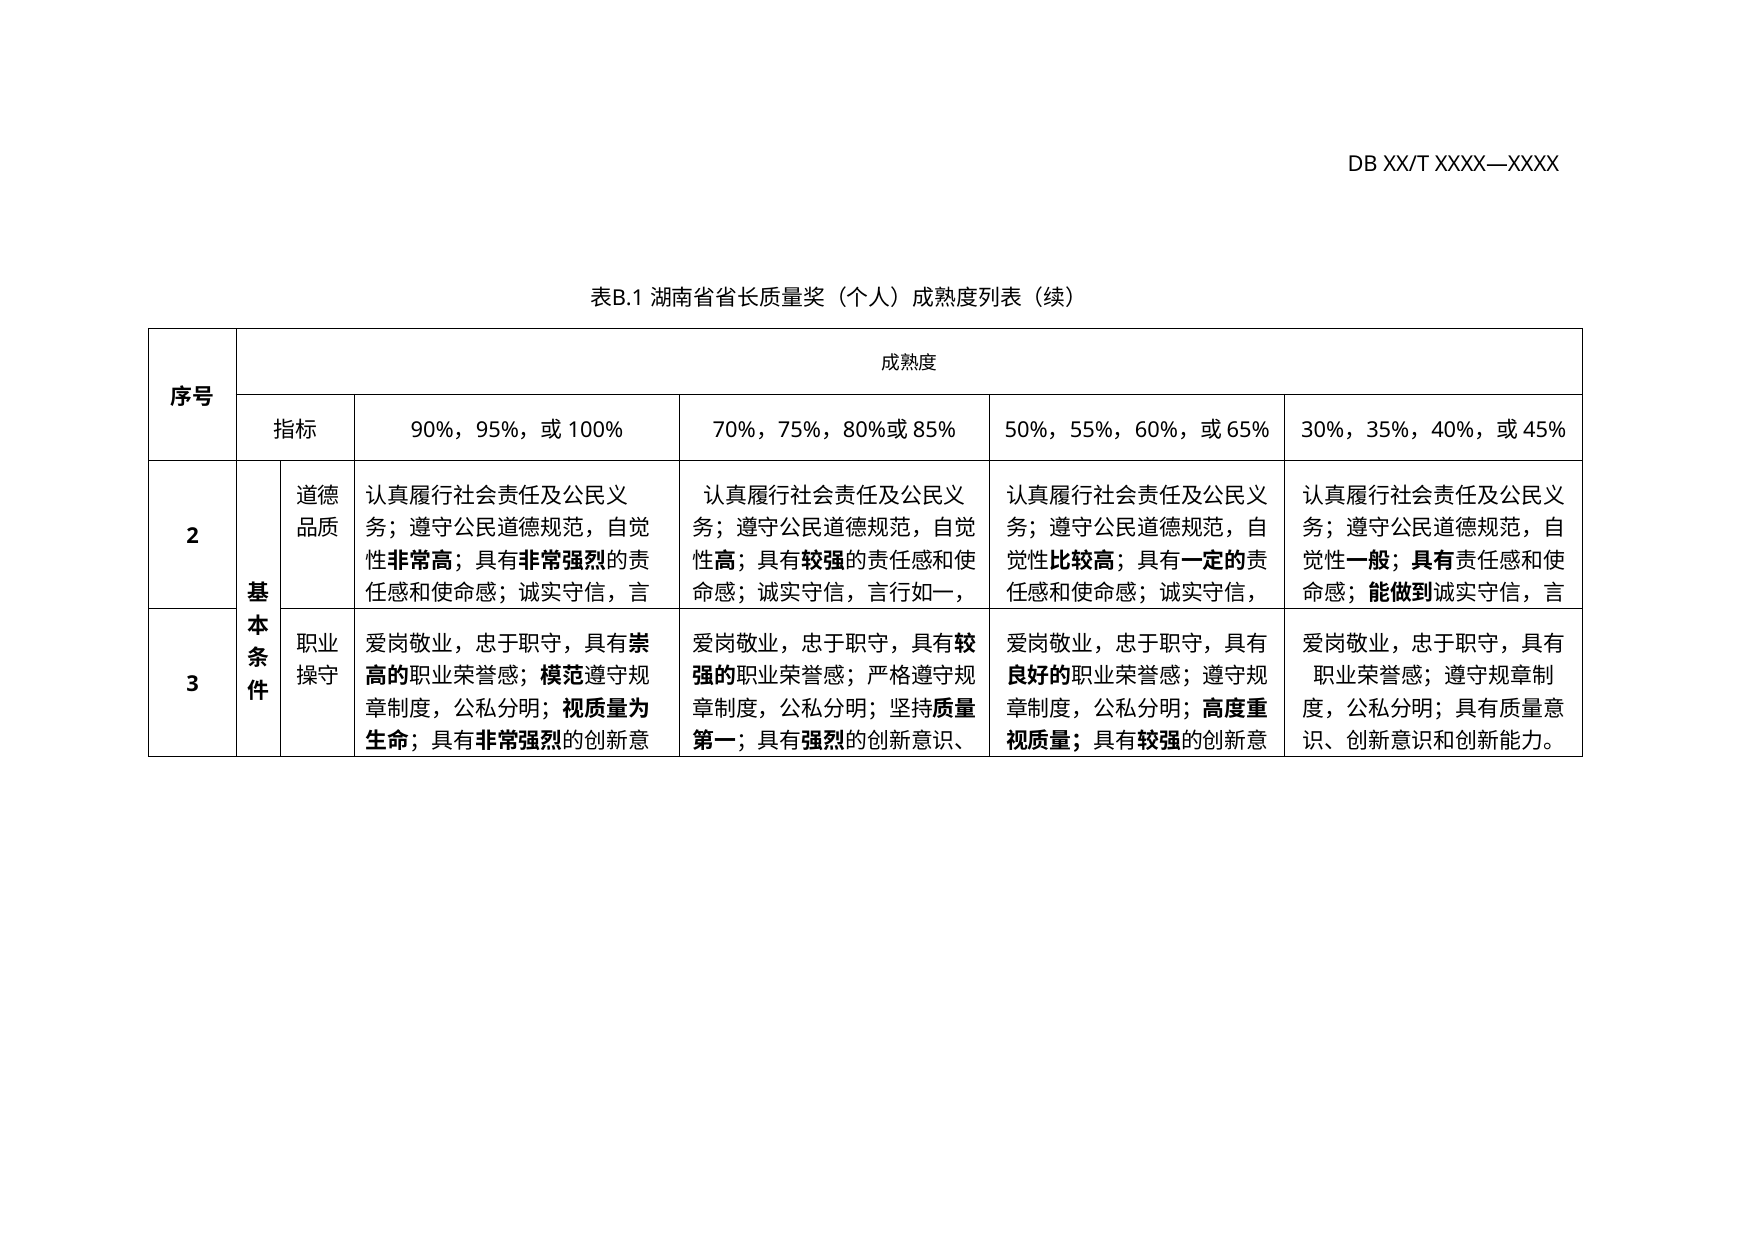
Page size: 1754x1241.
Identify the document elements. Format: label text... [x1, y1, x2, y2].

table_cell 职业操守 [281, 609, 354, 756]
table_cell 认真履行社会责任及公民义务；遵守公民道德规范，自觉性比较高；具有一定的责任感和使命感；诚实守信，言行如一，受到赞誉。 [990, 461, 1284, 608]
table_header 成熟度 [237, 329, 1582, 394]
table_cell 道德品质 [281, 461, 354, 608]
table_cell 爱岗敬业，忠于职守，具有职业荣誉感；遵守规章制度，公私分明；具有质量意识、创新意识和创新能力。 [1285, 609, 1582, 756]
table_cell 30%，35%，40%，或 45% [1285, 395, 1582, 460]
table_cell 认真履行社会责任及公民义务；遵守公民道德规范，自觉性非常高；具有非常强烈的责任感和使命感；诚实守信，言行如一，奉为楷模。 [355, 461, 679, 608]
table_cell 爱岗敬业，忠于职守，具有较强的职业荣誉感；严格遵守规章制度，公私分明；坚持质量第一；具有强烈的创新意识、突出的创新能力。 [680, 609, 989, 756]
table_cell 认真履行社会责任及公民义务；遵守公民道德规范，自觉性一般；具有责任感和使命感；能做到诚实守信，言行如一。 [1285, 461, 1582, 608]
table_cell 3 [149, 609, 236, 756]
table_cell 爱岗敬业，忠于职守，具有良好的职业荣誉感；遵守规章制度，公私分明；高度重视质量；具有较强的创新意识、较强的创新能力。 [990, 609, 1284, 756]
table_cell 70%，75%，80%或 85% [680, 395, 989, 460]
table_header 序号 [149, 329, 236, 460]
table_cell 2 [149, 461, 236, 608]
table_cell 认真履行社会责任及公民义务；遵守公民道德规范，自觉性高；具有较强的责任感和使命感；诚实守信，言行如一，广受赞誉。 [680, 461, 989, 608]
table_cell 爱岗敬业，忠于职守，具有崇高的职业荣誉感；模范遵守规章制度，公私分明；视质量为生命；具有非常强烈的创新意识、十分突出的创新能力。 [355, 609, 679, 756]
list 湖南省省长质量奖（个人）成熟度列表（续） [148, 280, 1559, 312]
table_cell 50%，55%，60%，或 65% [990, 395, 1284, 460]
table_cell 基本条件 [237, 461, 280, 756]
table_cell 指标 [237, 395, 354, 460]
table_cell 90%，95%，或 100% [355, 395, 679, 460]
